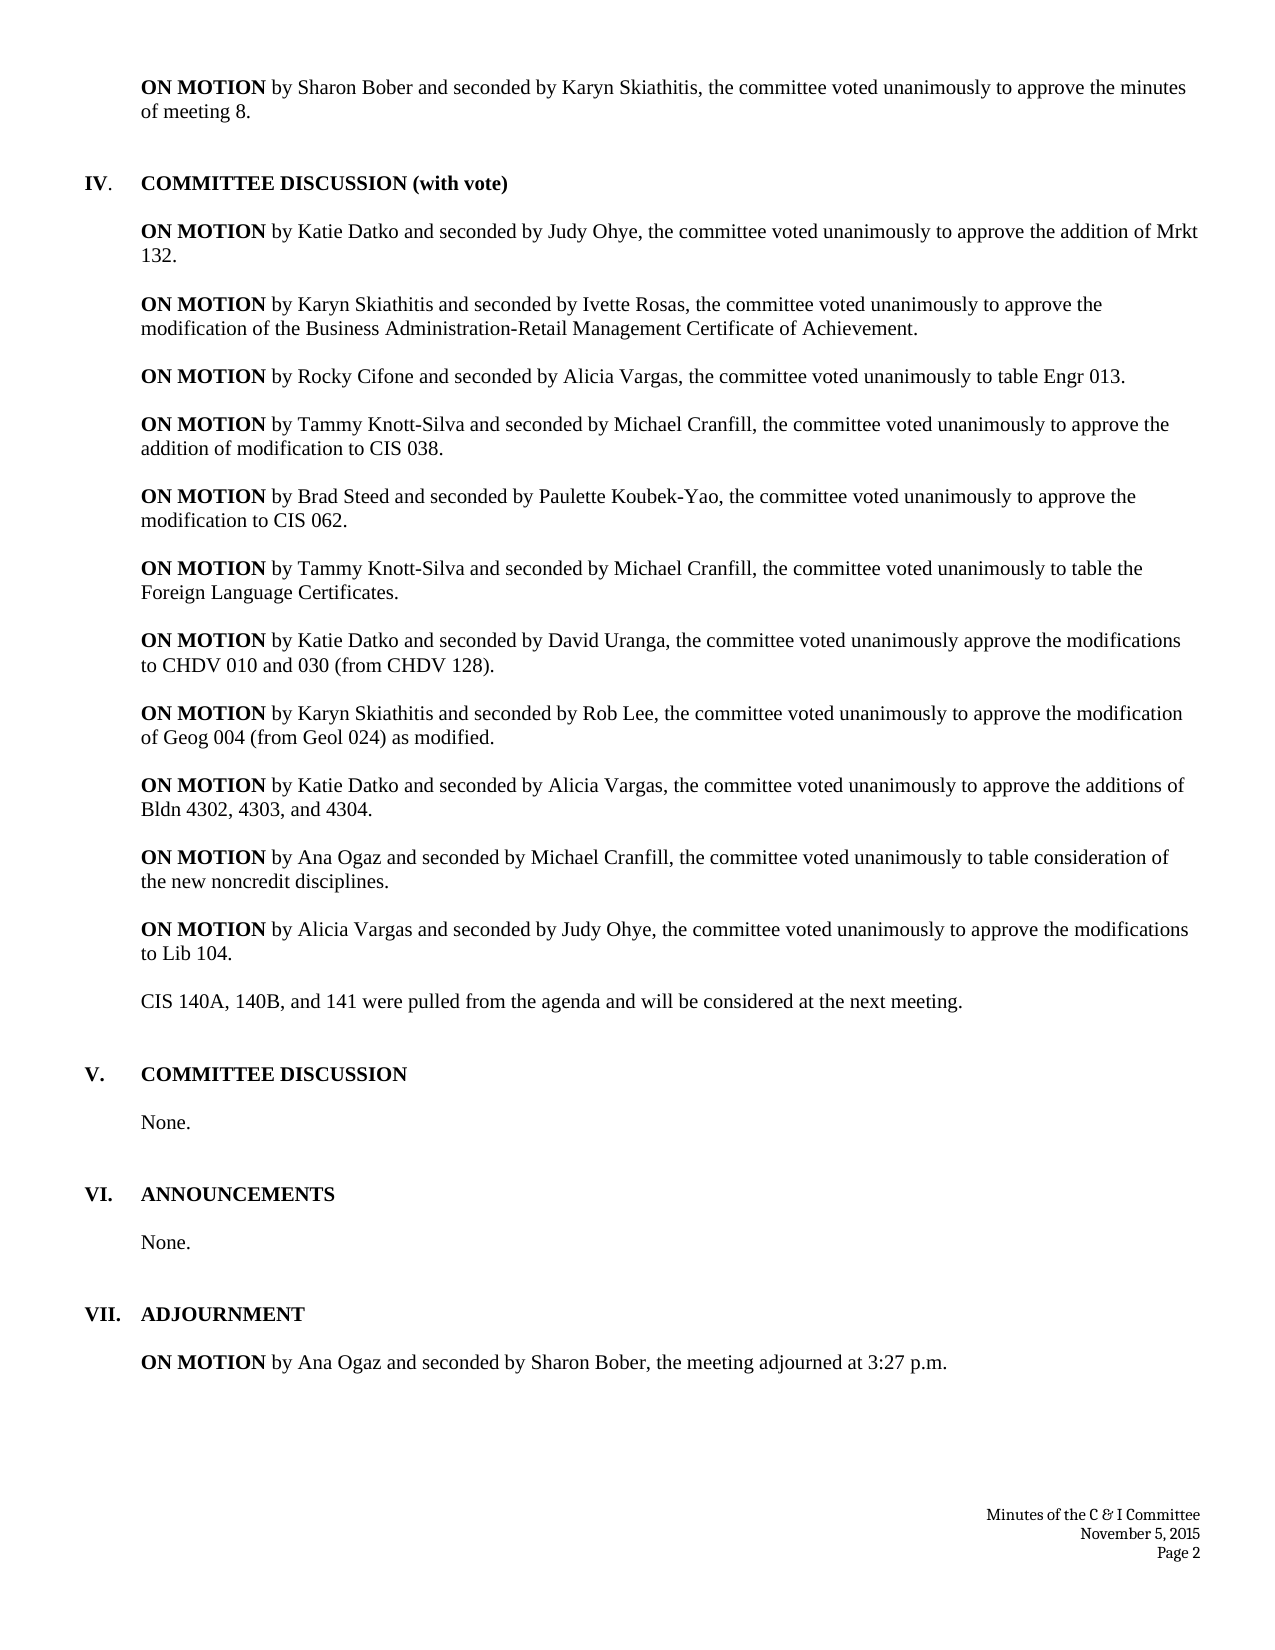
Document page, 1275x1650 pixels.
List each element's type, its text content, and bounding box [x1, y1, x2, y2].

text IV. COMMITTEE DISCUSSION (with vote) [84, 171, 1200, 195]
text ON MOTION by Tammy Knott-Silva and seconded by Michael Cranfill, the committee voted unanimously to approve the addition of modification to CIS 038. [141, 412, 1200, 460]
text CIS 140A, 140B, and 141 were pulled from the agenda and will be considered at the next meeting. [141, 989, 1200, 1013]
text ON MOTION by Alicia Vargas and seconded by Judy Ohye, the committee voted unanimously to approve the modifications to Lib 104. [141, 917, 1200, 965]
text VII. ADJOURNMENT [84, 1302, 1200, 1326]
text ON MOTION by Rocky Cifone and seconded by Alicia Vargas, the committee voted unanimously to table Engr 013. [141, 364, 1200, 388]
text VI. ANNOUNCEMENTS [84, 1182, 1200, 1206]
text None. [84, 1110, 1200, 1134]
text ON MOTION by Sharon Bober and seconded by Karyn Skiathitis, the committee voted unanimously to approve the minutes of meeting 8. [141, 75, 1200, 123]
text ON MOTION by Katie Datko and seconded by Judy Ohye, the committee voted unanimously to approve the addition of Mrkt 132. [84, 219, 1200, 267]
text ON MOTION by Tammy Knott-Silva and seconded by Michael Cranfill, the committee voted unanimously to table the Foreign Language Certificates. [141, 556, 1200, 604]
text ON MOTION by Ana Ogaz and seconded by Michael Cranfill, the committee voted unanimously to table consideration of the new noncredit disciplines. [141, 845, 1200, 893]
text ON MOTION by Katie Datko and seconded by David Uranga, the committee voted unanimously approve the modifications to CHDV 010 and 030 (from CHDV 128). [141, 628, 1200, 677]
text ON MOTION by Brad Steed and seconded by Paulette Koubek-Yao, the committee voted unanimously to approve the modification to CIS 062. [141, 484, 1200, 532]
text ON MOTION by Ana Ogaz and seconded by Sharon Bober, the meeting adjourned at 3:27 p.m. [141, 1350, 1200, 1374]
text ON MOTION by Karyn Skiathitis and seconded by Ivette Rosas, the committee voted unanimously to approve the modification of the Business Administration-Retail Management Certificate of Achievement. [141, 292, 1200, 340]
text V. COMMITTEE DISCUSSION [84, 1062, 1200, 1086]
text ON MOTION by Karyn Skiathitis and seconded by Rob Lee, the committee voted unanimously to approve the modification of Geog 004 (from Geol 024) as modified. [141, 701, 1200, 749]
text ON MOTION by Katie Datko and seconded by Alicia Vargas, the committee voted unanimously to approve the additions of Bldn 4302, 4303, and 4304. [141, 773, 1200, 821]
text None. [84, 1230, 1200, 1254]
